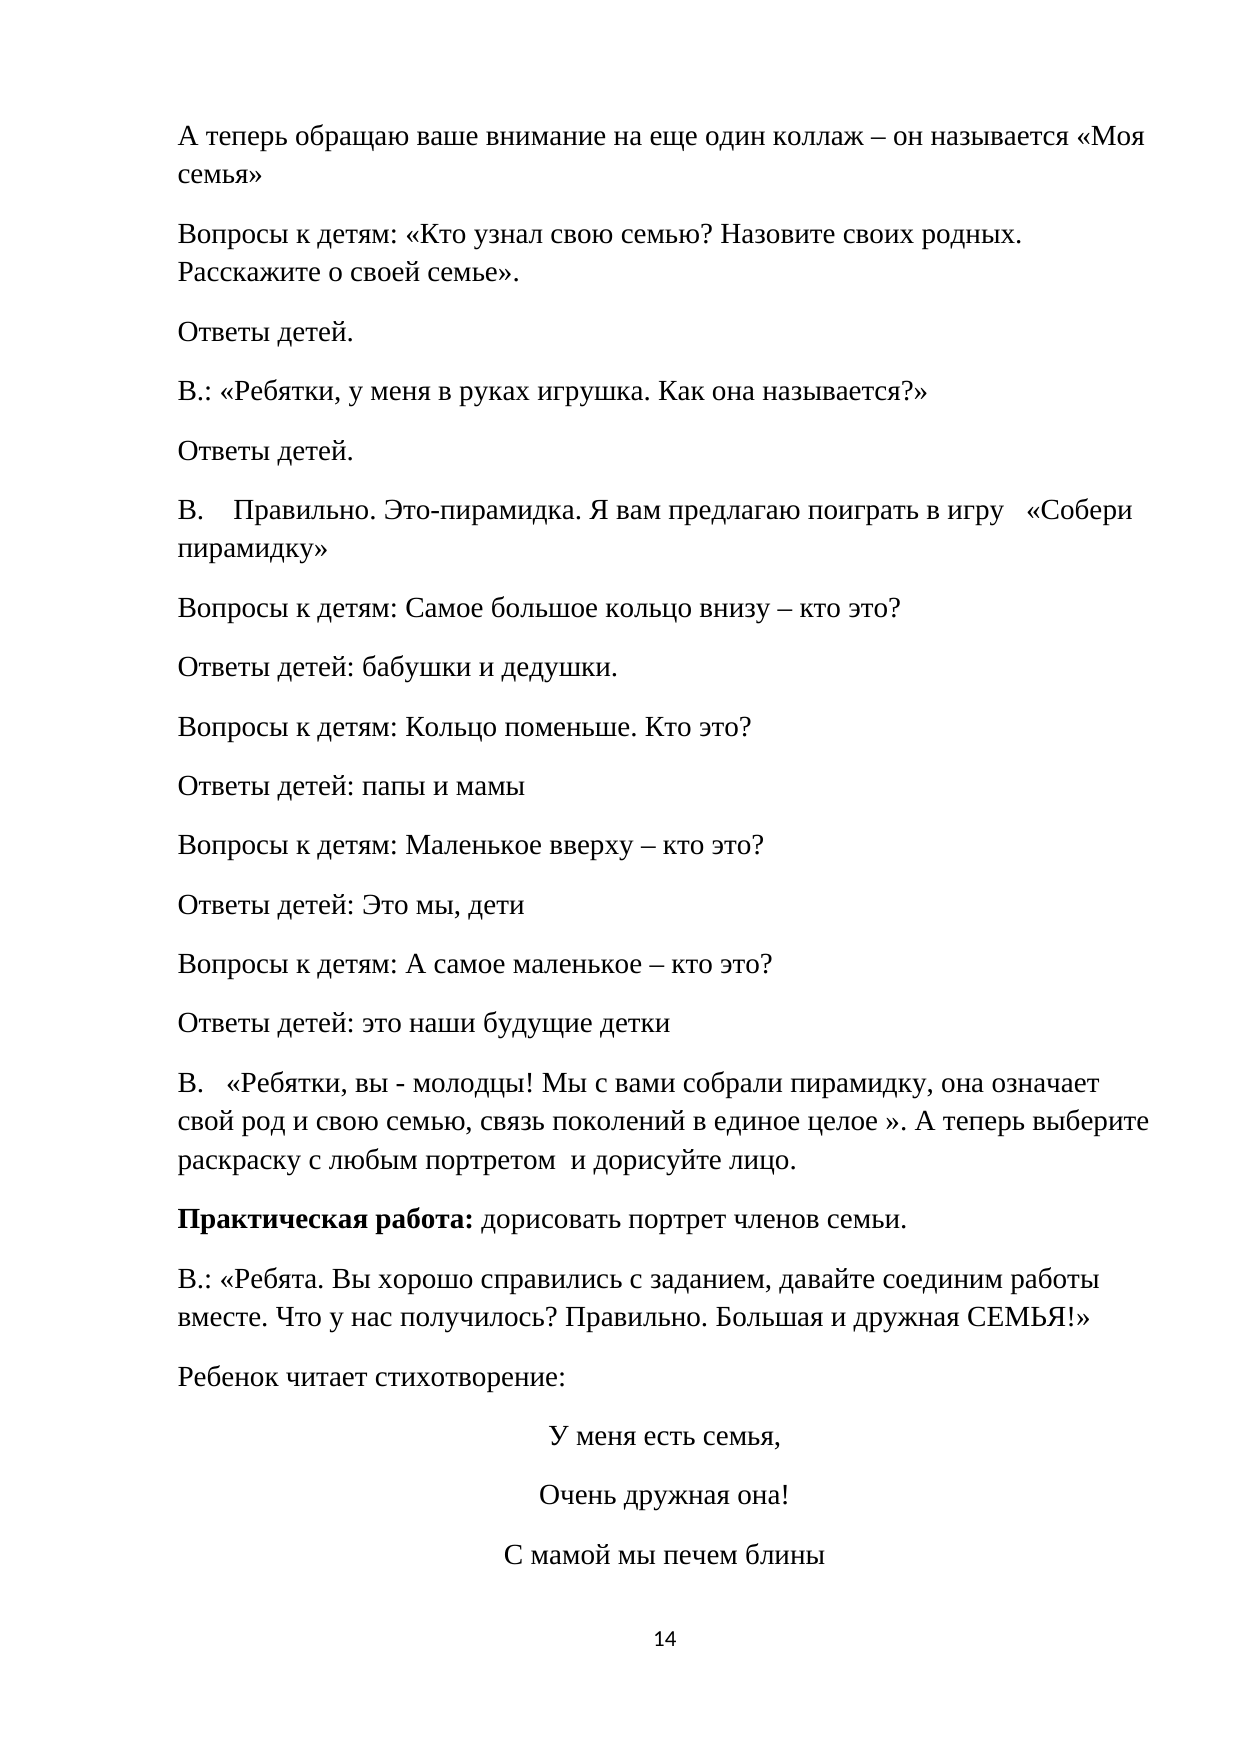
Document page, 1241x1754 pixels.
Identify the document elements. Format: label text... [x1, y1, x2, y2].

text Ответы детей: бабушки и дедушки. [177, 649, 1152, 683]
text А теперь обращаю ваше внимание на еще один коллаж – он называется «Моя семья» [177, 118, 1152, 190]
text Очень дружная она! [177, 1477, 1152, 1511]
text В.: «Ребятки, у меня в руках игрушка. Как она называется?» [177, 373, 1152, 407]
text Вопросы к детям: Маленькое вверху – кто это? [177, 827, 1152, 861]
text Вопросы к детям: Самое большое кольцо внизу – кто это? [177, 590, 1152, 623]
text Практическая работа: дорисовать портрет членов семьи. [177, 1201, 1152, 1235]
text Вопросы к детям: Кольцо поменьше. Кто это? [177, 709, 1152, 742]
text В.: «Ребята. Вы хорошо справились с заданием, давайте соединим работы вместе. Что у нас получилось? Правильно. Большая и дружная СЕМЬЯ!» [177, 1261, 1152, 1333]
text Ответы детей. [177, 314, 1152, 347]
text С мамой мы печем блины [177, 1537, 1152, 1570]
text В. Правильно. Это-пирамидка. Я вам предлагаю поиграть в игру «Собери пирамидку» [177, 492, 1152, 564]
text Вопросы к детям: А самое маленькое – кто это? [177, 946, 1152, 980]
text Ответы детей: Это мы, дети [177, 887, 1152, 920]
text Ребенок читает стихотворение: [177, 1359, 1152, 1392]
text Ответы детей: папы и мамы [177, 768, 1152, 802]
text В. «Ребятки, вы - молодцы! Мы с вами собрали пирамидку, она означает свой род и свою семью, связь поколений в единое целое ». А теперь выберите раскраску с любым портретом и дорисуйте лицо. [177, 1065, 1152, 1176]
text Ответы детей: это наши будущие детки [177, 1006, 1152, 1039]
text Ответы детей. [177, 433, 1152, 466]
text Вопросы к детям: «Кто узнал свою семью? Назовите своих родных. Расскажите о своей семье». [177, 216, 1152, 288]
text У меня есть семья, [177, 1418, 1152, 1452]
